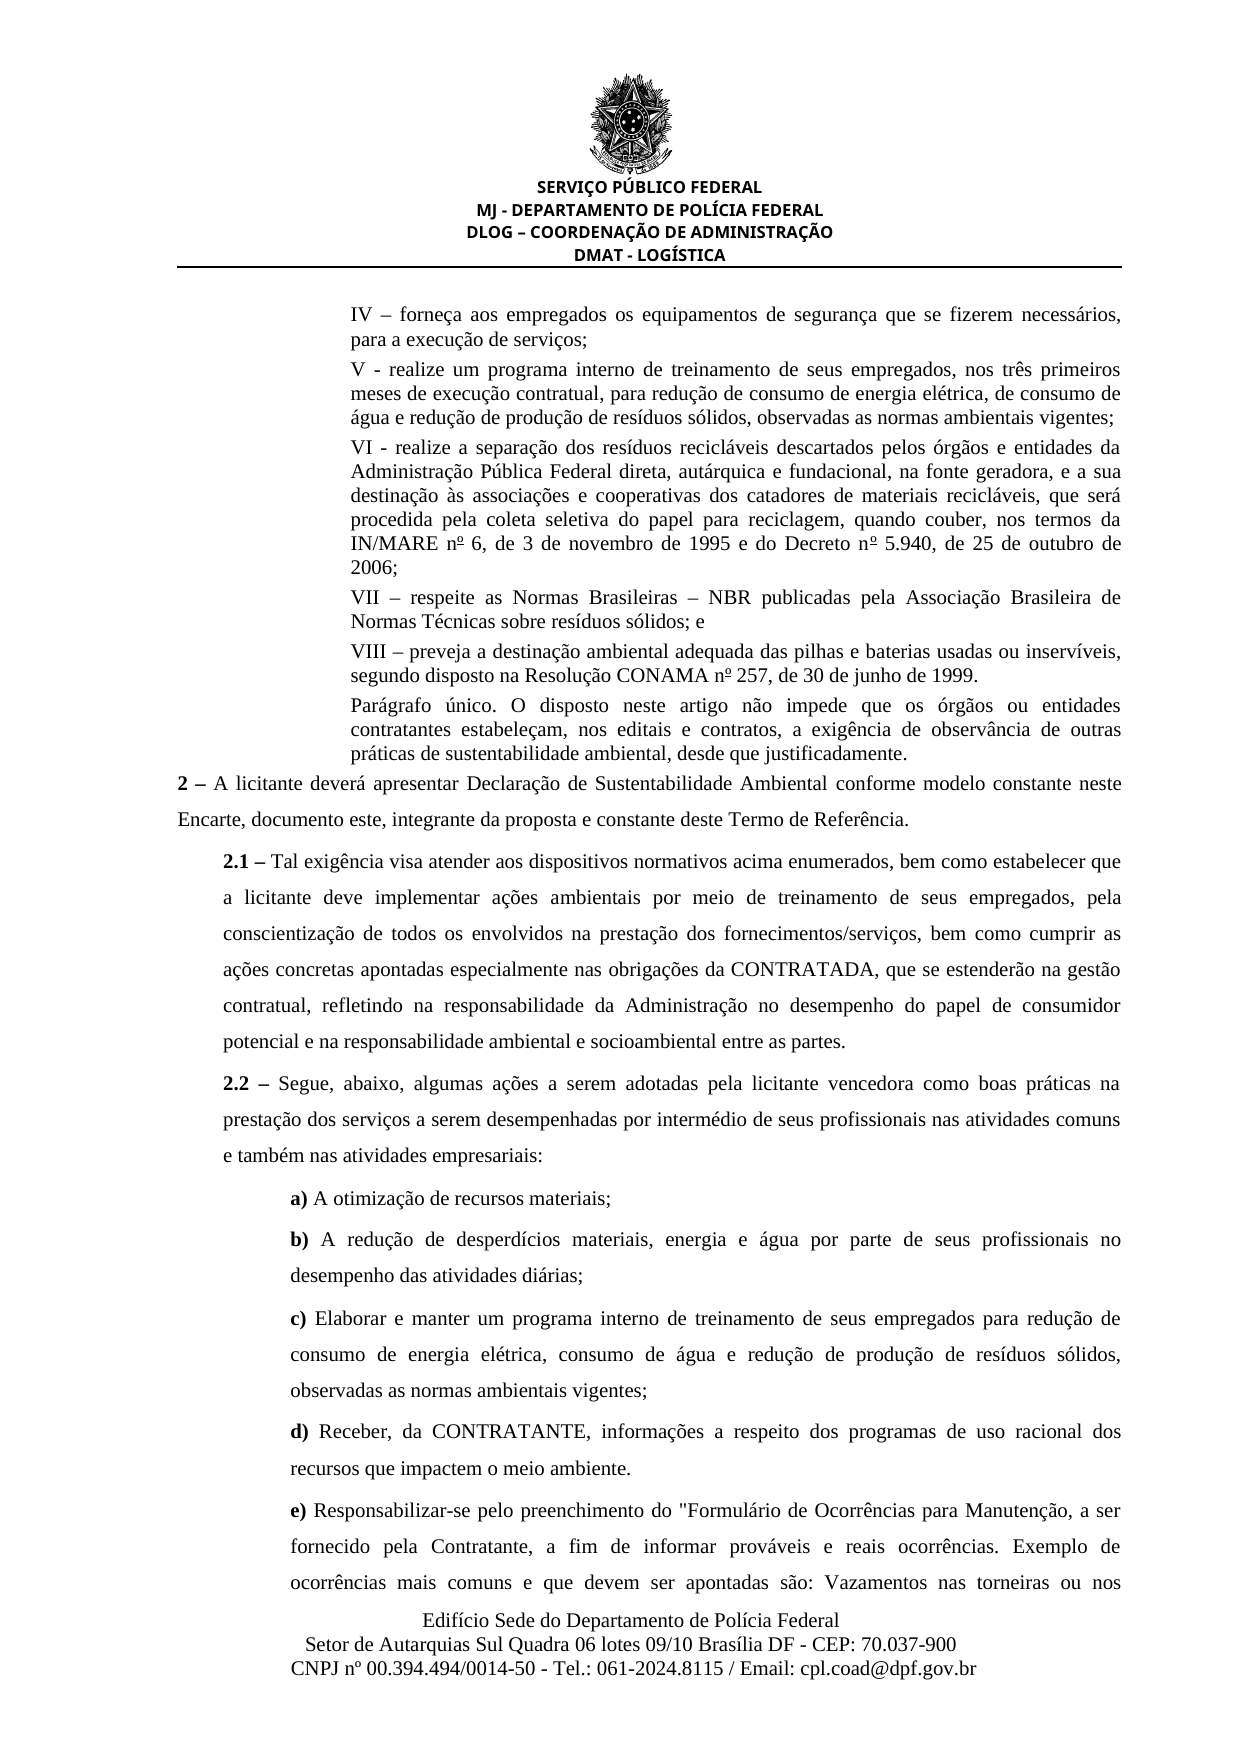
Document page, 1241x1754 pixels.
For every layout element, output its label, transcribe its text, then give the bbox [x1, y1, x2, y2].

picture [589, 73, 673, 176]
text Parágrafo único. O disposto neste artigo não impede que os órgãos ou entidades contratantes estabeleçam, nos editais e contratos, a exigência de observância de outras práticas de sustentabilidade ambiental, desde que justificadamente. [350, 693, 1122, 765]
text 2.2 – Segue, abaixo, algumas ações a serem adotadas pela licitante vencedora como boas práticas na prestação dos serviços a serem desempenhadas por intermédio de seus profissionais nas atividades comuns e também nas atividades empresariais: [223, 1071, 1122, 1167]
text a) A otimização de recursos materiais; [290, 1185, 1122, 1209]
text c) Elaborar e manter um programa interno de treinamento de seus empregados para redução de consumo de energia elétrica, consumo de água e redução de produção de resíduos sólidos, observadas as normas ambientais vigentes; [290, 1305, 1122, 1402]
text 2.1 – Tal exigência visa atender aos dispositivos normativos acima enumerados, bem como estabelecer que a licitante deve implementar ações ambientais por meio de treinamento de seus empregados, pela conscientização de todos os envolvidos na prestação dos fornecimentos/serviços, bem como cumprir as ações concretas apontadas especialmente nas obrigações da CONTRATADA, que se estenderão na gestão contratual, refletindo na responsabilidade da Administração no desempenho do papel de consumidor potencial e na responsabilidade ambiental e socioambiental entre as partes. [223, 849, 1122, 1053]
text VII – respeite as Normas Brasileiras – NBR publicadas pela Associação Brasileira de Normas Técnicas sobre resíduos sólidos; e [350, 585, 1122, 633]
text V - realize um programa interno de treinamento de seus empregados, nos três primeiros meses de execução contratual, para redução de consumo de energia elétrica, de consumo de água e redução de produção de resíduos sólidos, observadas as normas ambientais vigentes; [350, 356, 1122, 429]
text VIII – preveja a destinação ambiental adequada das pilhas e baterias usadas ou inservíveis, segundo disposto na Resolução CONAMA nº 257, de 30 de junho de 1999. [350, 639, 1122, 687]
text IV – forneça aos empregados os equipamentos de segurança que se fizerem necessários, para a execução de serviços; [350, 302, 1122, 351]
text d) Receber, da CONTRATANTE, informações a respeito dos programas de uso racional dos recursos que impactem o meio ambiente. [290, 1419, 1122, 1479]
text 2 – A licitante deverá apresentar Declaração de Sustentabilidade Ambiental conforme modelo constante neste Encarte, documento este, integrante da proposta e constante deste Termo de Referência. [177, 771, 1122, 831]
text VI - realize a separação dos resíduos recicláveis descartados pelos órgãos e entidades da Administração Pública Federal direta, autárquica e fundacional, na fonte geradora, e a sua destinação às associações e cooperativas dos catadores de materiais recicláveis, que será procedida pela coleta seletiva do papel para reciclagem, quando couber, nos termos da IN/MARE nº 6, de 3 de novembro de 1995 e do Decreto nº 5.940, de 25 de outubro de 2006; [350, 434, 1122, 579]
text b) A redução de desperdícios materiais, energia e água por parte de seus profissionais no desempenho das atividades diárias; [290, 1227, 1122, 1287]
